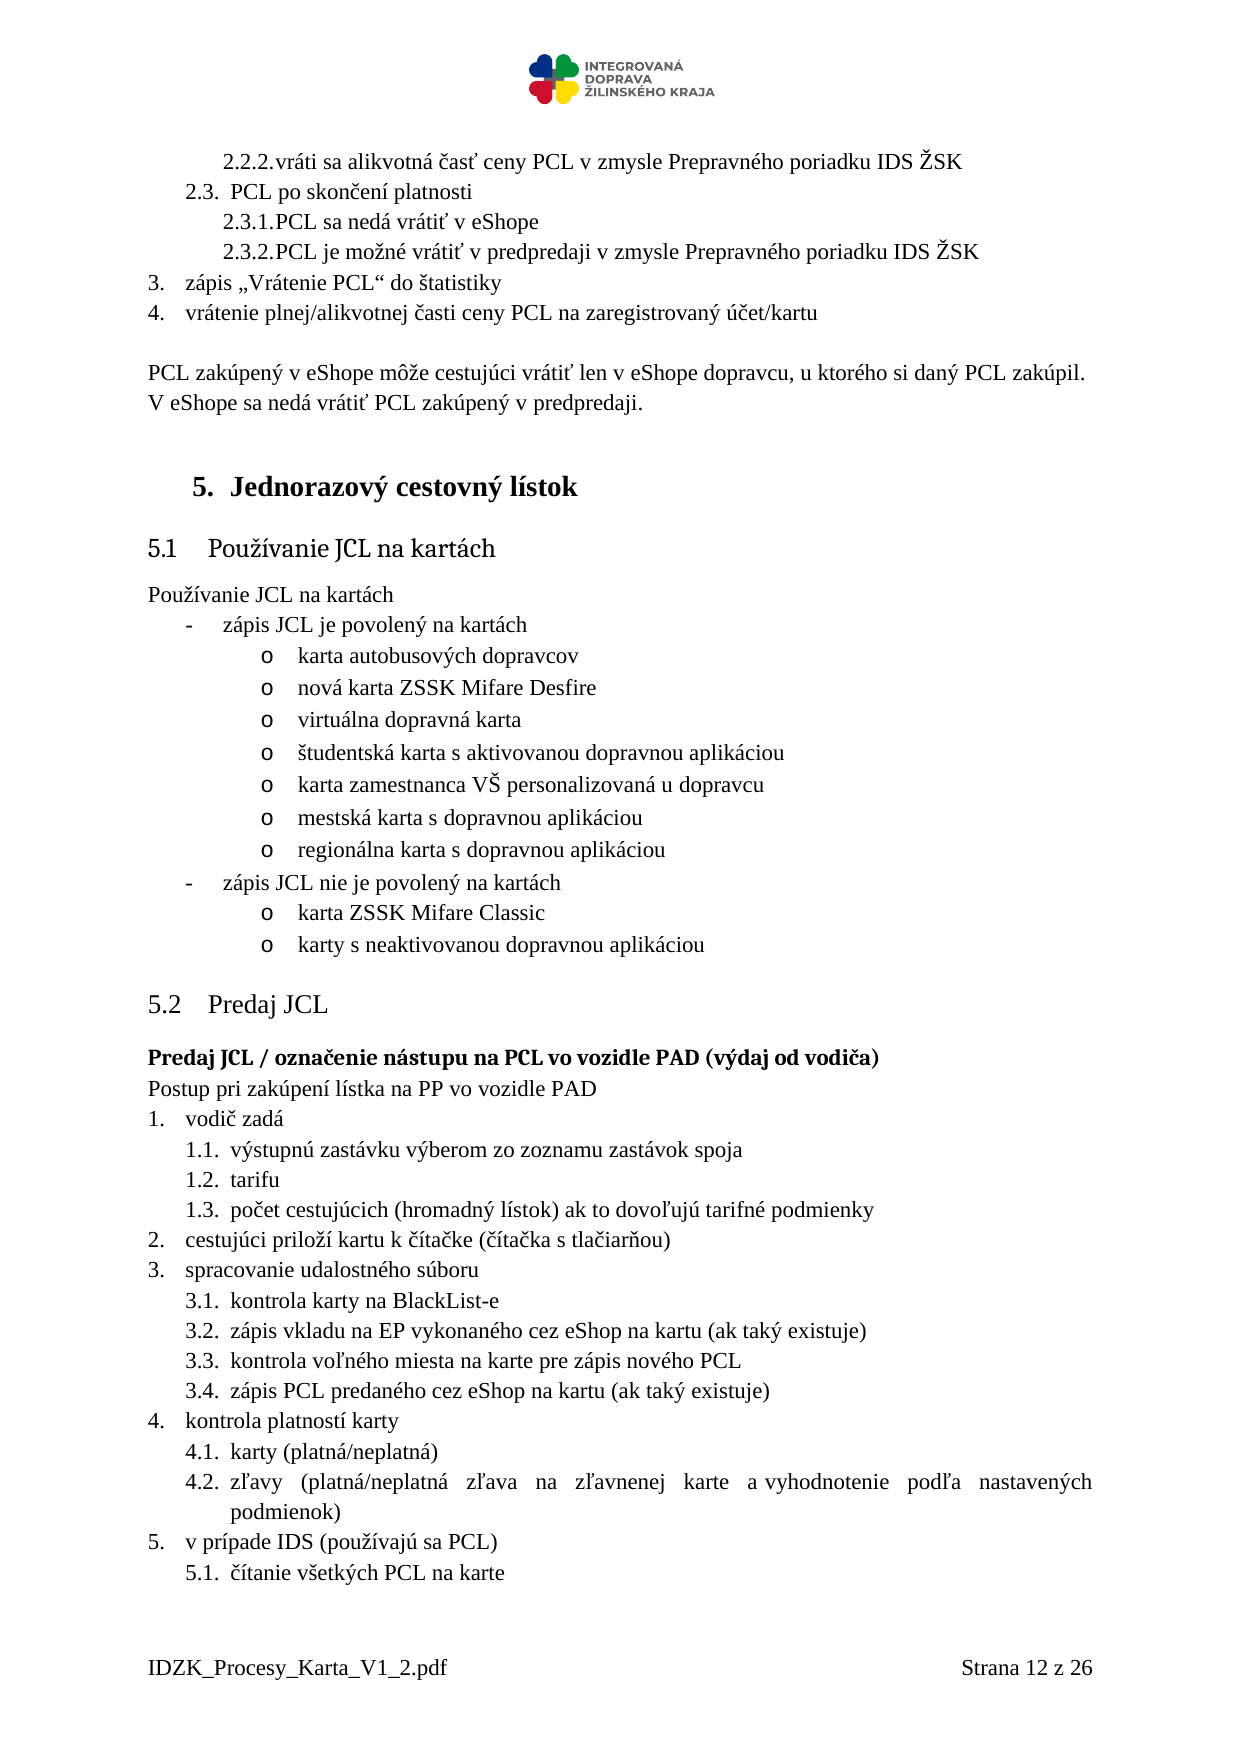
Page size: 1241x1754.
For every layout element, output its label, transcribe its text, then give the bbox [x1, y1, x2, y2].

list mestská karta s dopravnou aplikáciou [260, 804, 1092, 832]
list študentská karta s aktivovanou dopravnou aplikáciou [260, 739, 1092, 767]
list nová karta ZSSK Mifare Desfire [260, 674, 1092, 702]
text Postup pri zakúpení lístka na PP vo vozidle PAD [148, 1075, 1092, 1102]
list zápis JCL je povolený na kartách [185, 612, 1092, 638]
subtitle Jednorazový cestovný lístok [192, 469, 1092, 503]
list karty s neaktivovanou dopravnou aplikáciou [260, 931, 1092, 959]
list karty (platná/neplatná) [185, 1438, 1092, 1464]
picture [508, 33, 736, 125]
list cestujúci priloží kartu k čítačke (čítačka s tlačiarňou) [148, 1226, 1092, 1253]
list kontrola voľného miesta na karte pre zápis nového PCL [185, 1347, 1092, 1373]
list PCL po skončení platnosti [185, 178, 1092, 204]
list karta ZSSK Mifare Classic [260, 899, 1092, 927]
list zápis „Vrátenie PCL“ do štatistiky [148, 268, 1092, 295]
list Predaj JCL [148, 988, 1092, 1020]
list zápis PCL predaného cez eShop na kartu (ak taký existuje) [185, 1377, 1092, 1404]
text PCL zakúpený v eShope môže cestujúci vrátiť len v eShope dopravcu, u ktorého si daný PCL zakúpil. [148, 359, 1092, 386]
list vráti sa alikvotná časť ceny PCL v zmysle Prepravného poriadku IDS ŽSK [223, 148, 1092, 174]
list karta zamestnanca VŠ personalizovaná u dopravcu [260, 771, 1092, 799]
list kontrola karty na BlackList-e [185, 1287, 1092, 1313]
list zápis JCL nie je povolený na kartách [185, 868, 1092, 895]
list PCL sa nedá vrátiť v eShope [223, 208, 1092, 234]
list Používanie JCL na kartách [148, 533, 1092, 564]
text V eShope sa nedá vrátiť PCL zakúpený v predpredaji. [148, 389, 1092, 416]
list vrátenie plnej/alikvotnej časti ceny PCL na zaregistrovaný účet/kartu [148, 299, 1092, 325]
list spracovanie udalostného súboru [148, 1257, 1092, 1283]
list regionálna karta s dopravnou aplikáciou [260, 836, 1092, 864]
list v prípade IDS (používajú sa PCL) [148, 1528, 1092, 1555]
list výstupnú zastávku výberom zo zoznamu zastávok spoja [185, 1136, 1092, 1162]
list zľavy (platná/neplatná zľava na zľavnenej karte a vyhodnotenie podľa nastavených podmienok) [185, 1468, 1092, 1524]
list počet cestujúcich (hromadný lístok) ak to dovoľujú tarifné podmienky [185, 1196, 1092, 1222]
list kontrola platností karty [148, 1408, 1092, 1434]
list zápis vkladu na EP vykonaného cez eShop na kartu (ak taký existuje) [185, 1317, 1092, 1343]
list PCL je možné vrátiť v predpredaji v zmysle Prepravného poriadku IDS ŽSK [223, 238, 1092, 265]
list čítanie všetkých PCL na karte [185, 1559, 1092, 1585]
text Používanie JCL na kartách [148, 581, 1092, 608]
list tarifu [185, 1166, 1092, 1192]
list karta autobusových dopravcov [260, 642, 1092, 670]
list vodič zadá [148, 1106, 1092, 1132]
subtitle Predaj JCL / označenie nástupu na PCL vo vozidle PAD (výdaj od vodiča) [148, 1045, 1092, 1071]
list virtuálna dopravná karta [260, 707, 1092, 735]
